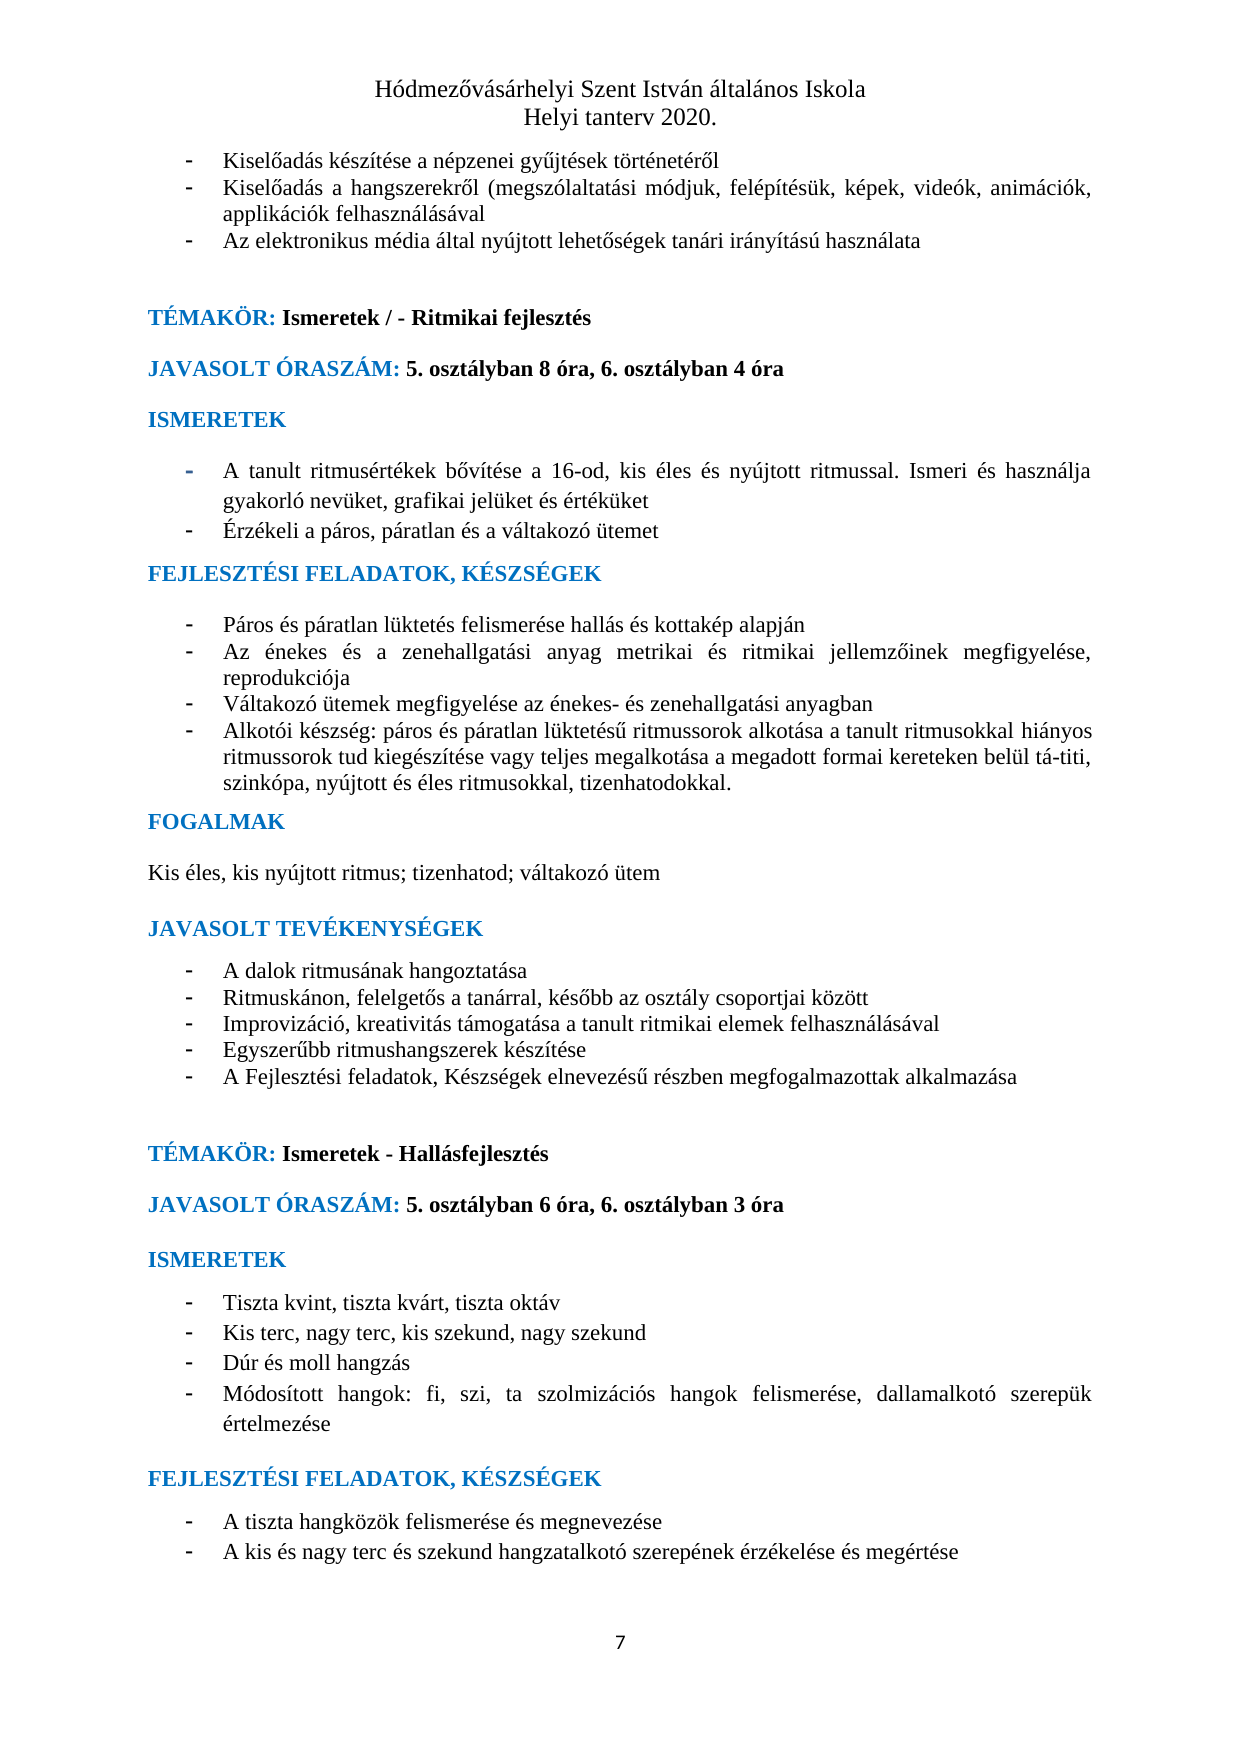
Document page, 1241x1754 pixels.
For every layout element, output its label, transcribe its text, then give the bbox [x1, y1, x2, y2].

list Alkotói készség: páros és páratlan lüktetésű ritmussorok alkotása a tanult ritmusokkal hiányos ritmussorok tud kiegészítése vagy teljes megalkotása a megadott formai kereteken belül tá-titi, szinkópa, nyújtott és éles ritmusokkal, tizenhatodokkal. [185, 717, 1093, 796]
list Tiszta kvint, tiszta kvárt, tiszta oktáv [185, 1289, 1093, 1315]
list Az elektronikus média által nyújtott lehetőségek tanári irányítású használata [185, 227, 1093, 253]
text ISMERETEK [148, 406, 1093, 432]
list Ritmuskánon, felelgetős a tanárral, később az osztály csoportjai között [185, 984, 1093, 1010]
list Váltakozó ütemek megfigyelése az énekes- és zenehallgatási anyagban [185, 690, 1093, 717]
list Kiselőadás a hangszerekről (megszólaltatási módjuk, felépítésük, képek, videók, animációk, applikációk felhasználásával [185, 174, 1093, 227]
list Az énekes és a zenehallgatási anyag metrikai és ritmikai jellemzőinek megfigyelése, reprodukciója [185, 638, 1093, 690]
list Módosított hangok: fi, szi, ta szolmizációs hangok felismerése, dallamalkotó szerepük értelmezése [185, 1380, 1093, 1436]
text JAVASOLT ÓRASZÁM: 5. osztályban 8 óra, 6. osztályban 4 óra [148, 355, 1138, 381]
list A tiszta hangközök felismerése és megnevezése [185, 1508, 1093, 1534]
list A Fejlesztési feladatok, Készségek elnevezésű részben megfogalmazottak alkalmazása [185, 1063, 1093, 1089]
subtitle FEJLESZTÉSI FELADATOK, KÉSZSÉGEK [148, 1465, 1093, 1491]
subtitle ISMERETEK [148, 1246, 1093, 1273]
list A tanult ritmusértékek bővítése a 16-od, kis éles és nyújtott ritmussal. Ismeri és használja gyakorló nevüket, grafikai jelüket és értéküket [185, 457, 1093, 514]
list A dalok ritmusának hangoztatása [185, 957, 1093, 984]
list Kis terc, nagy terc, kis szekund, nagy szekund [185, 1319, 1093, 1346]
subtitle JAVASOLT TEVÉKENYSÉGEK [148, 914, 1093, 941]
text JAVASOLT ÓRASZÁM: 5. osztályban 6 óra, 6. osztályban 3 óra [148, 1191, 1138, 1217]
list Dúr és moll hangzás [185, 1349, 1093, 1376]
text TÉMAKÖR: Ismeretek - Hallásfejlesztés [148, 1140, 1138, 1166]
list Egyszerűbb ritmushangszerek készítése [185, 1036, 1093, 1063]
list Improvizáció, kreativitás támogatása a tanult ritmikai elemek felhasználásával [185, 1010, 1093, 1036]
list A kis és nagy terc és szekund hangzatalkotó szerepének érzékelése és megértése [185, 1538, 1093, 1564]
list Páros és páratlan lüktetés felismerése hallás és kottakép alapján [185, 611, 1093, 638]
list Kiselőadás készítése a népzenei gyűjtések történetéről [185, 148, 1093, 174]
text FOGALMAK [148, 808, 1093, 835]
text Kis éles, kis nyújtott ritmus; tizenhatod; váltakozó ütem [148, 859, 1093, 886]
text TÉMAKÖR: Ismeretek / - Ritmikai fejlesztés [148, 304, 1138, 330]
list Érzékeli a páros, páratlan és a váltakozó ütemet [185, 518, 1093, 544]
text FEJLESZTÉSI FELADATOK, KÉSZSÉGEK [148, 560, 1093, 587]
